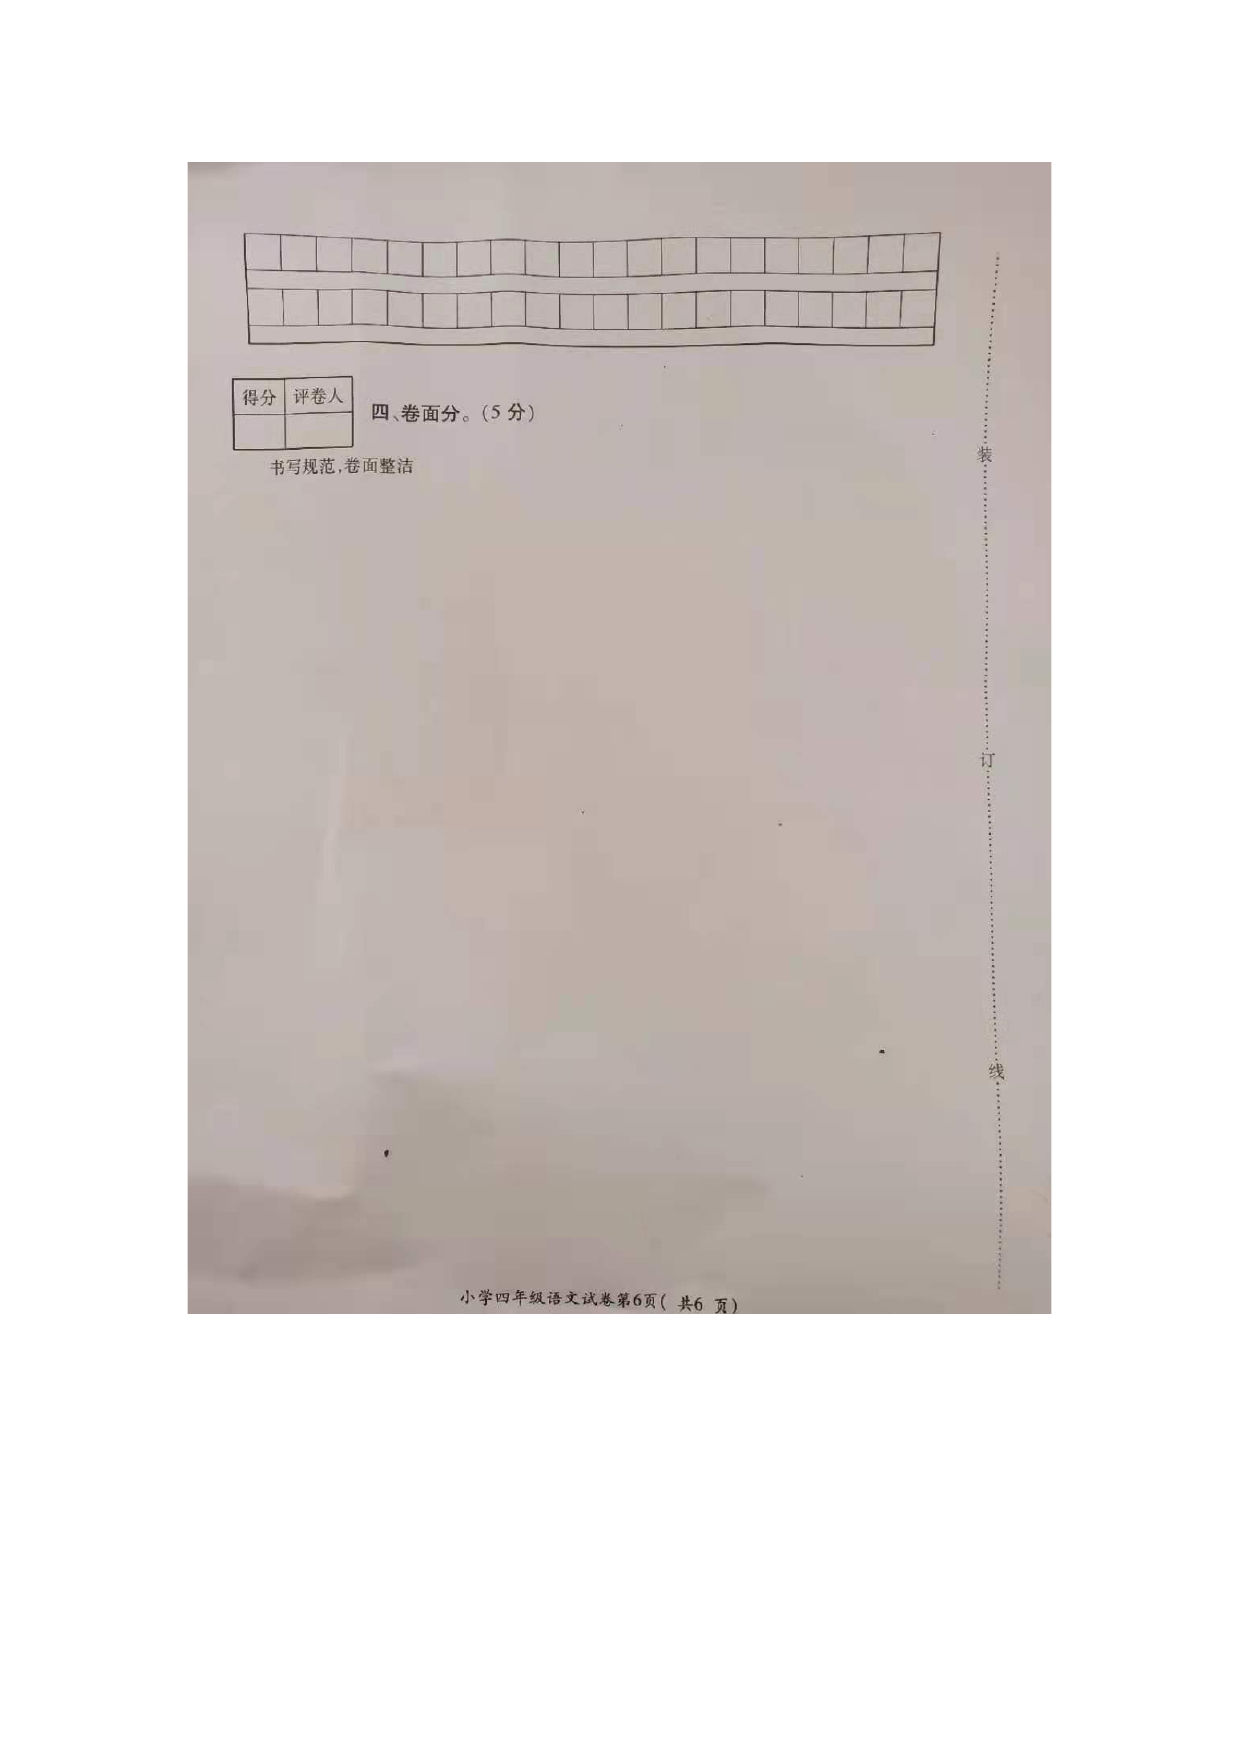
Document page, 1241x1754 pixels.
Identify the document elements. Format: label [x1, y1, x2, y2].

picture [187, 162, 1052, 1314]
